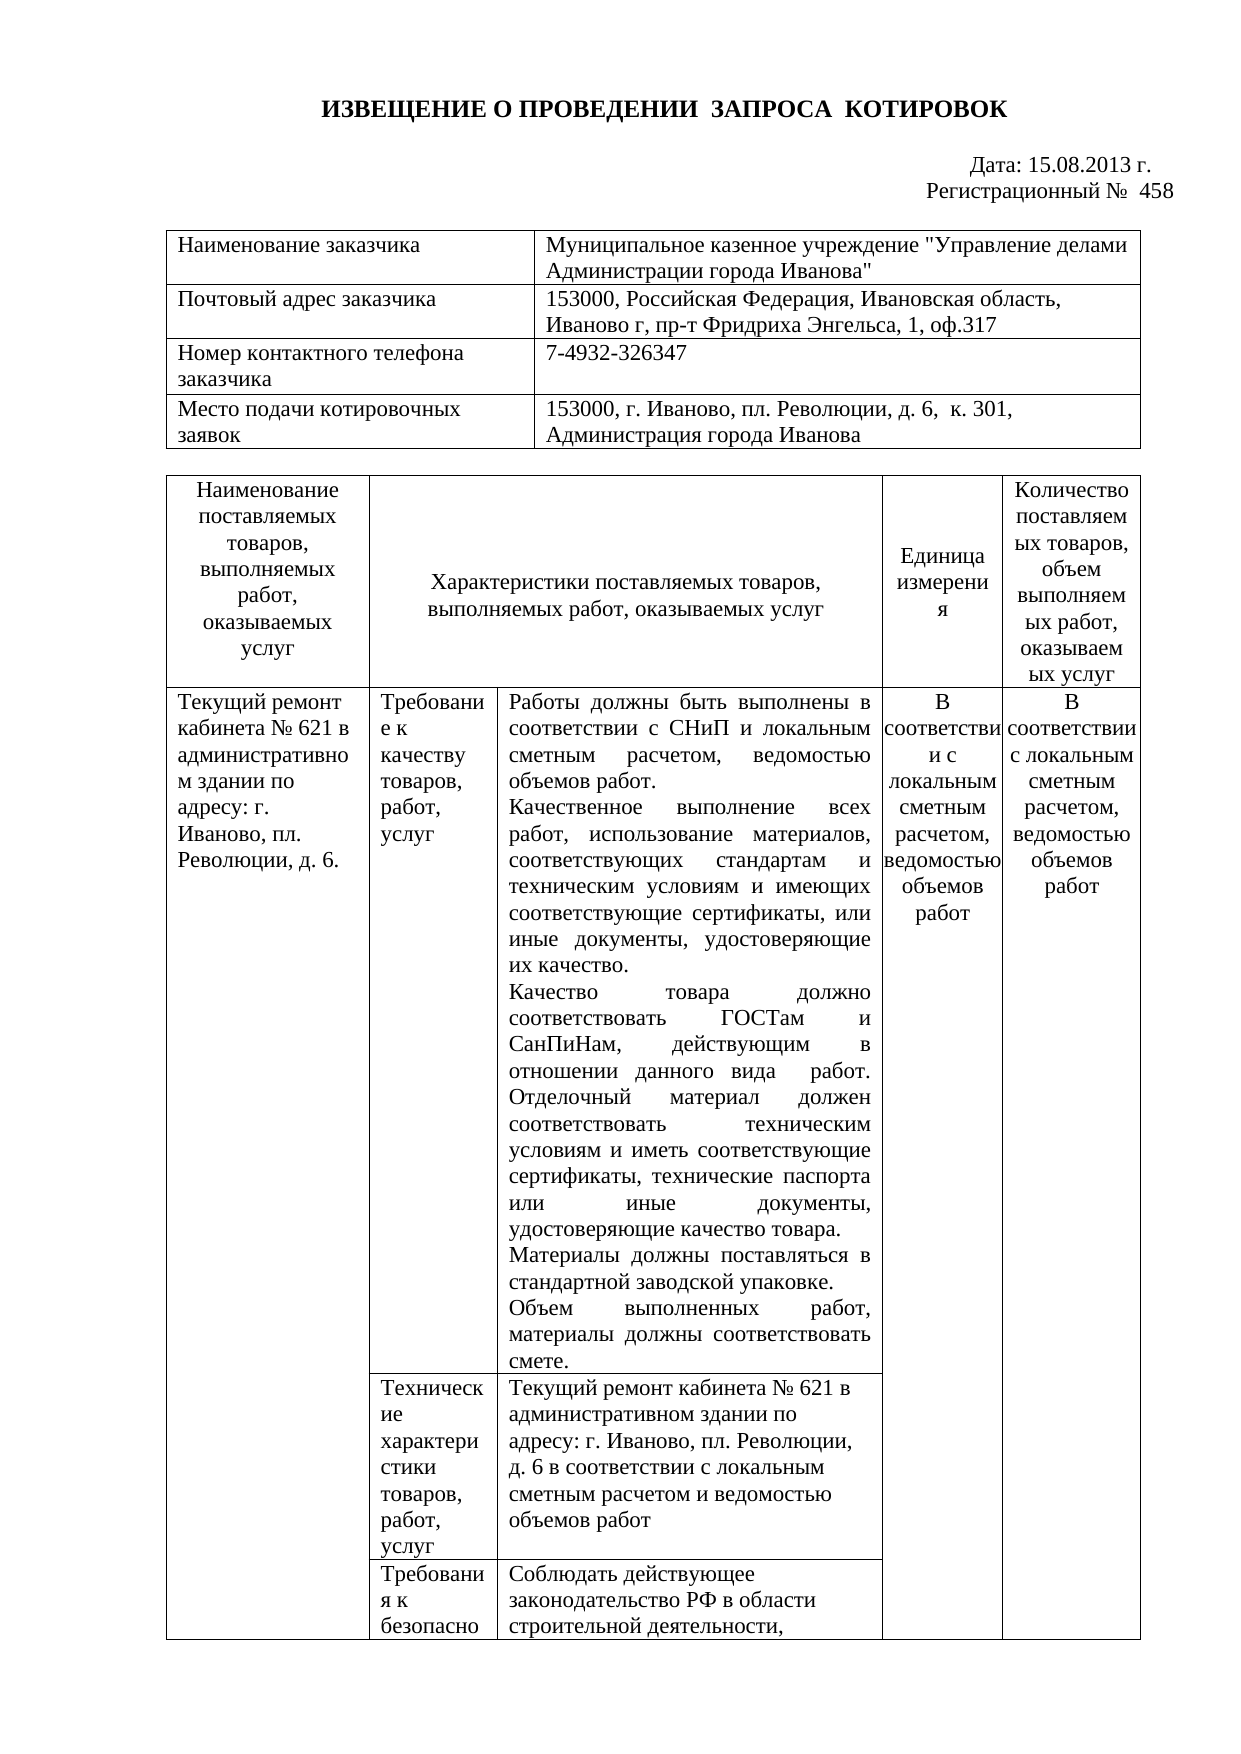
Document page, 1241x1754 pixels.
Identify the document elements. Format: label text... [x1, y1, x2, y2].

table_header Единица измерения [883, 476, 1002, 687]
table_cell Работы должны быть выполнены в соответствии с СНиП и локальным сметным расчетом, ведомостью объемов работ. Качественное выполнение всех работ, использование материалов, соответствующих стандартам и техническим условиям и имеющих соответствующие сертификаты, или иные документы, удостоверяющие их качество. Качество товара должно соответствовать ГОСТам и СанПиНам, действующим в отношении данного вида работ. Отделочный материал должен соответствовать техническим условиям и иметь соответствующие сертификаты, технические паспорта или иные документы, удостоверяющие качество товара. Материалы должны поставляться в стандартной заводской упаковке. Объем выполненных работ, материалы должны соответствовать смете. [498, 688, 882, 1373]
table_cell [370, 1560, 497, 1639]
table_cell Почтовый адрес заказчика [167, 285, 534, 338]
list Дата: 15.08.2013 г. [177, 151, 1152, 177]
list Регистрационный № 458 [177, 177, 1174, 204]
table_cell Место подачи котировочных заявок [167, 395, 534, 448]
table_cell Требование к качеству товаров, работ, услуг [370, 688, 497, 1373]
table_header Количество поставляемых товаров, объем выполняемых работ, оказываемых услуг [1003, 476, 1140, 687]
table_cell Текущий ремонт кабинета № 621 в административном здании по адресу: г. Иваново, пл. Революции, д. 6. [167, 688, 369, 1639]
table_header Характеристики поставляемых товаров, выполняемых работ, оказываемых услуг [370, 476, 882, 687]
table_cell Номер контактного телефона заказчика [167, 339, 534, 394]
table_header Наименование заказчика [167, 231, 534, 284]
table_cell 153000, г. Иваново, пл. Революции, д. 6, к. 301, Администрация города Иванова [535, 395, 1140, 448]
table_header Наименование поставляемых товаров, выполняемых работ, оказываемых услуг [167, 476, 369, 687]
table_cell Технические характеристики товаров, работ, услуг [370, 1374, 497, 1559]
table_cell Текущий ремонт кабинета № 621 в административном здании по адресу: г. Иваново, пл. Революции, д. 6 в соответствии с локальным сметным расчетом и ведомостью объемов работ [498, 1374, 882, 1559]
table_cell 153000, Российская Федерация, Ивановская область, Иваново г, пр-т Фридриха Энгельса, 1, оф.317 [535, 285, 1140, 338]
table_header Муниципальное казенное учреждение "Управление делами Администрации города Иванова" [535, 231, 1140, 284]
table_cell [498, 1560, 882, 1639]
table_cell В соответствии с локальным сметным расчетом, ведомостью объемов работ [883, 688, 1002, 1639]
list Извещение о проведении запроса котировок [177, 94, 1152, 122]
table_cell В соответствии с локальным сметным расчетом, ведомостью объемов работ [1003, 688, 1140, 1639]
table_cell 7-4932-326347 [535, 339, 1140, 394]
